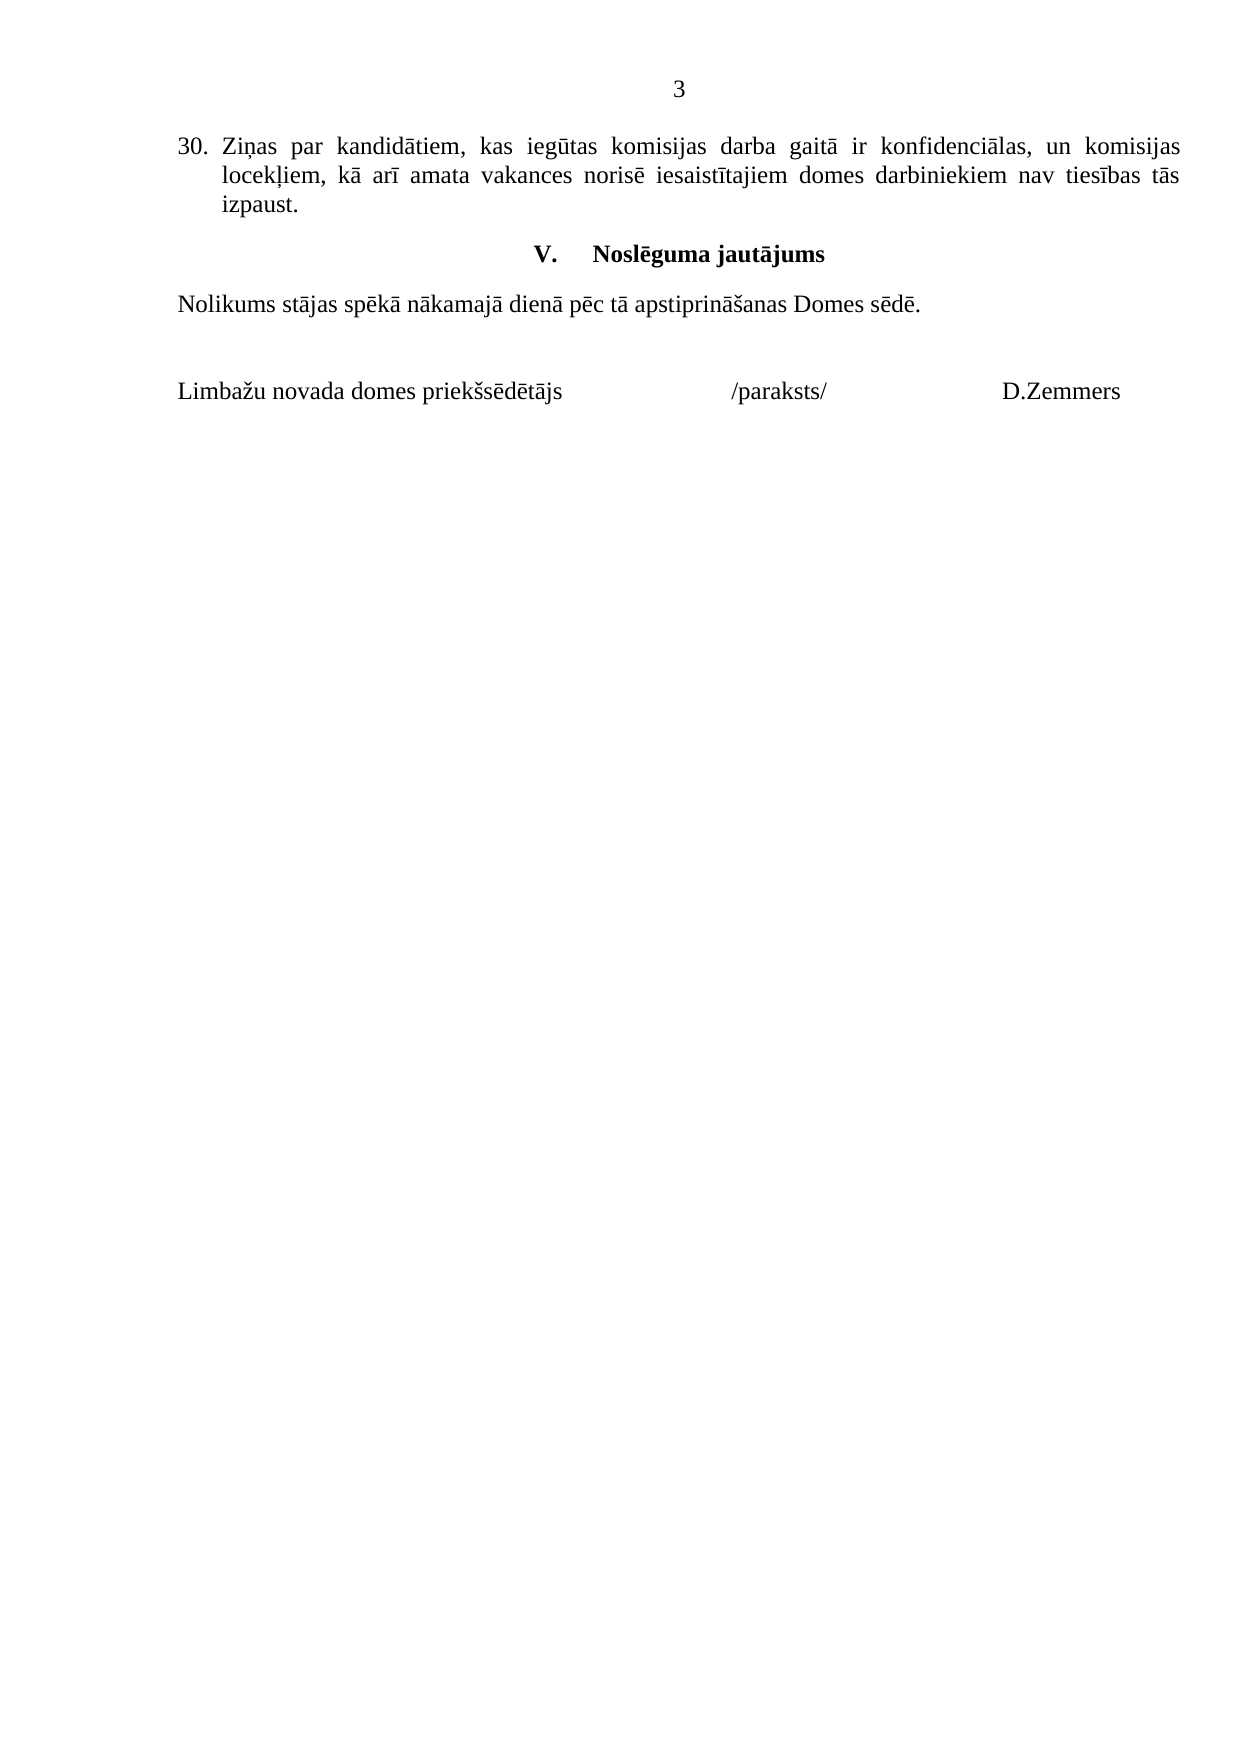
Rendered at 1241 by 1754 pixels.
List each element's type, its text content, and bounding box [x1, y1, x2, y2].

list Noslēguma jautājums [177, 239, 1181, 268]
list Ziņas par kandidātiem, kas iegūtas komisijas darba gaitā ir konfidenciālas, un komisijas locekļiem, kā arī amata vakances norisē iesaistītajiem domes darbiniekiem nav tiesības tās izpaust. [177, 131, 1181, 218]
text Nolikums stājas spēkā nākamajā dienā pēc tā apstiprināšanas Domes sēdē. [177, 289, 1181, 318]
text Limbažu novada domes priekšsēdētājs /paraksts/ D.Zemmers [177, 376, 1181, 404]
